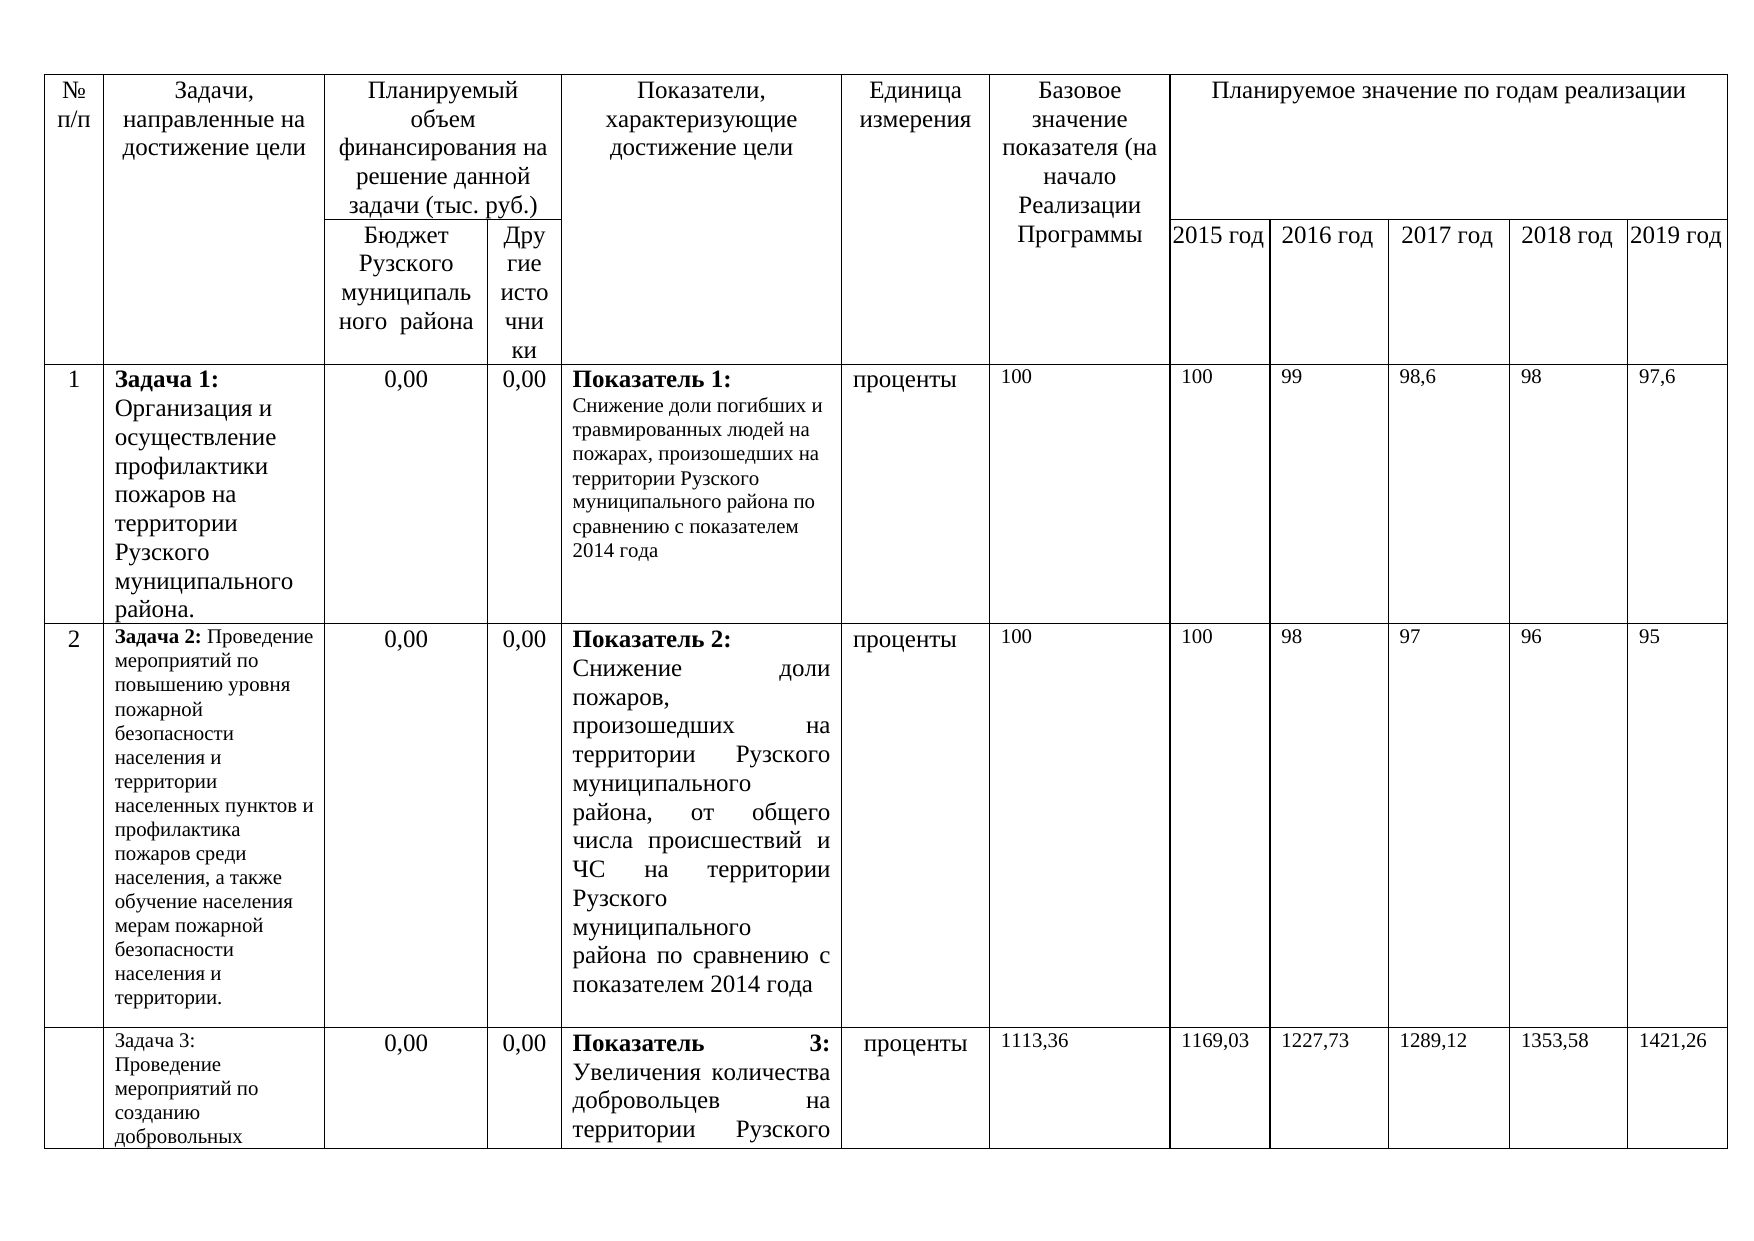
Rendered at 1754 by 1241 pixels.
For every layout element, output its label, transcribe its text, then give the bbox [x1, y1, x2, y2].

table_header Единица измерения [842, 75, 989, 363]
table_cell Задача 1: Организация и осуществление профилактики пожаров на территории Рузского муниципального района. [104, 365, 324, 623]
table_cell 2018 год [1510, 220, 1627, 363]
table_cell 98 [1510, 365, 1627, 623]
table_cell 96 [1510, 624, 1627, 1027]
table_cell 2019 год [1628, 220, 1727, 363]
table_cell [45, 1028, 103, 1148]
table_cell 0,00 [325, 1028, 487, 1148]
table_cell проценты [842, 1028, 989, 1148]
table_cell Задача 2: Проведение мероприятий по повышению уровня пожарной безопасности населения и территории населенных пунктов и профилактика пожаров среди населения, а также обучение населения мерам пожарной безопасности населения и территории. [104, 624, 324, 1027]
table_cell Другие источники [488, 220, 561, 363]
table_cell 0,00 [488, 365, 561, 623]
table_header Показатели, характеризующие достижение цели [562, 75, 841, 363]
table_cell Показатель 1: Снижение доли погибших и травмированных людей на пожарах, произошедших на территории Рузского муниципального района по сравнению с показателем 2014 года [562, 365, 841, 623]
table_header Планируемый объем финансирования на решение данной задачи (тыс. руб.) [325, 75, 561, 219]
table_cell 2015 год [1171, 220, 1269, 363]
table_cell проценты [842, 365, 989, 623]
table_cell проценты [842, 624, 989, 1027]
table_cell 0,00 [325, 365, 487, 623]
table_cell 100 [990, 624, 1169, 1027]
table_cell 0,00 [325, 624, 487, 1027]
table_cell 98 [1271, 624, 1388, 1027]
table_header Планируемое значение по годам реализации [1171, 75, 1727, 219]
table_cell Бюджет Рузского муниципального района [325, 220, 487, 363]
table_cell 0,00 [488, 1028, 561, 1148]
table_header Задачи, направленные на достижение цели [104, 75, 324, 363]
table_cell 1421,26 [1628, 1028, 1727, 1148]
table_cell 95 [1628, 624, 1727, 1027]
table_header № п/п [45, 75, 103, 363]
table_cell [562, 1028, 841, 1148]
table_cell 1353,58 [1510, 1028, 1627, 1148]
table_cell 1227,73 [1271, 1028, 1388, 1148]
table_cell 2 [45, 624, 103, 1027]
table_cell 100 [1171, 365, 1269, 623]
table_cell 98,6 [1389, 365, 1509, 623]
table_header Базовое значение показателя (на начало Реализации Программы [990, 75, 1169, 363]
table_cell 100 [1171, 624, 1269, 1027]
table_cell 97,6 [1628, 365, 1727, 623]
table_cell Показатель 2: Снижение доли пожаров, произошедших на территории Рузского муниципального района, от общего числа происшествий и ЧС на территории Рузского муниципального района по сравнению с показателем 2014 года [562, 624, 841, 1027]
table_cell 97 [1389, 624, 1509, 1027]
table_cell 0,00 [488, 624, 561, 1027]
table_cell 1113,36 [990, 1028, 1169, 1148]
table_cell 1 [45, 365, 103, 623]
table_cell 100 [990, 365, 1169, 623]
table_cell 2016 год [1271, 220, 1388, 363]
table_cell 2017 год [1389, 220, 1509, 363]
table_cell 1289,12 [1389, 1028, 1509, 1148]
table_cell 1169,03 [1171, 1028, 1269, 1148]
table_cell 99 [1271, 365, 1388, 623]
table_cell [104, 1028, 324, 1148]
